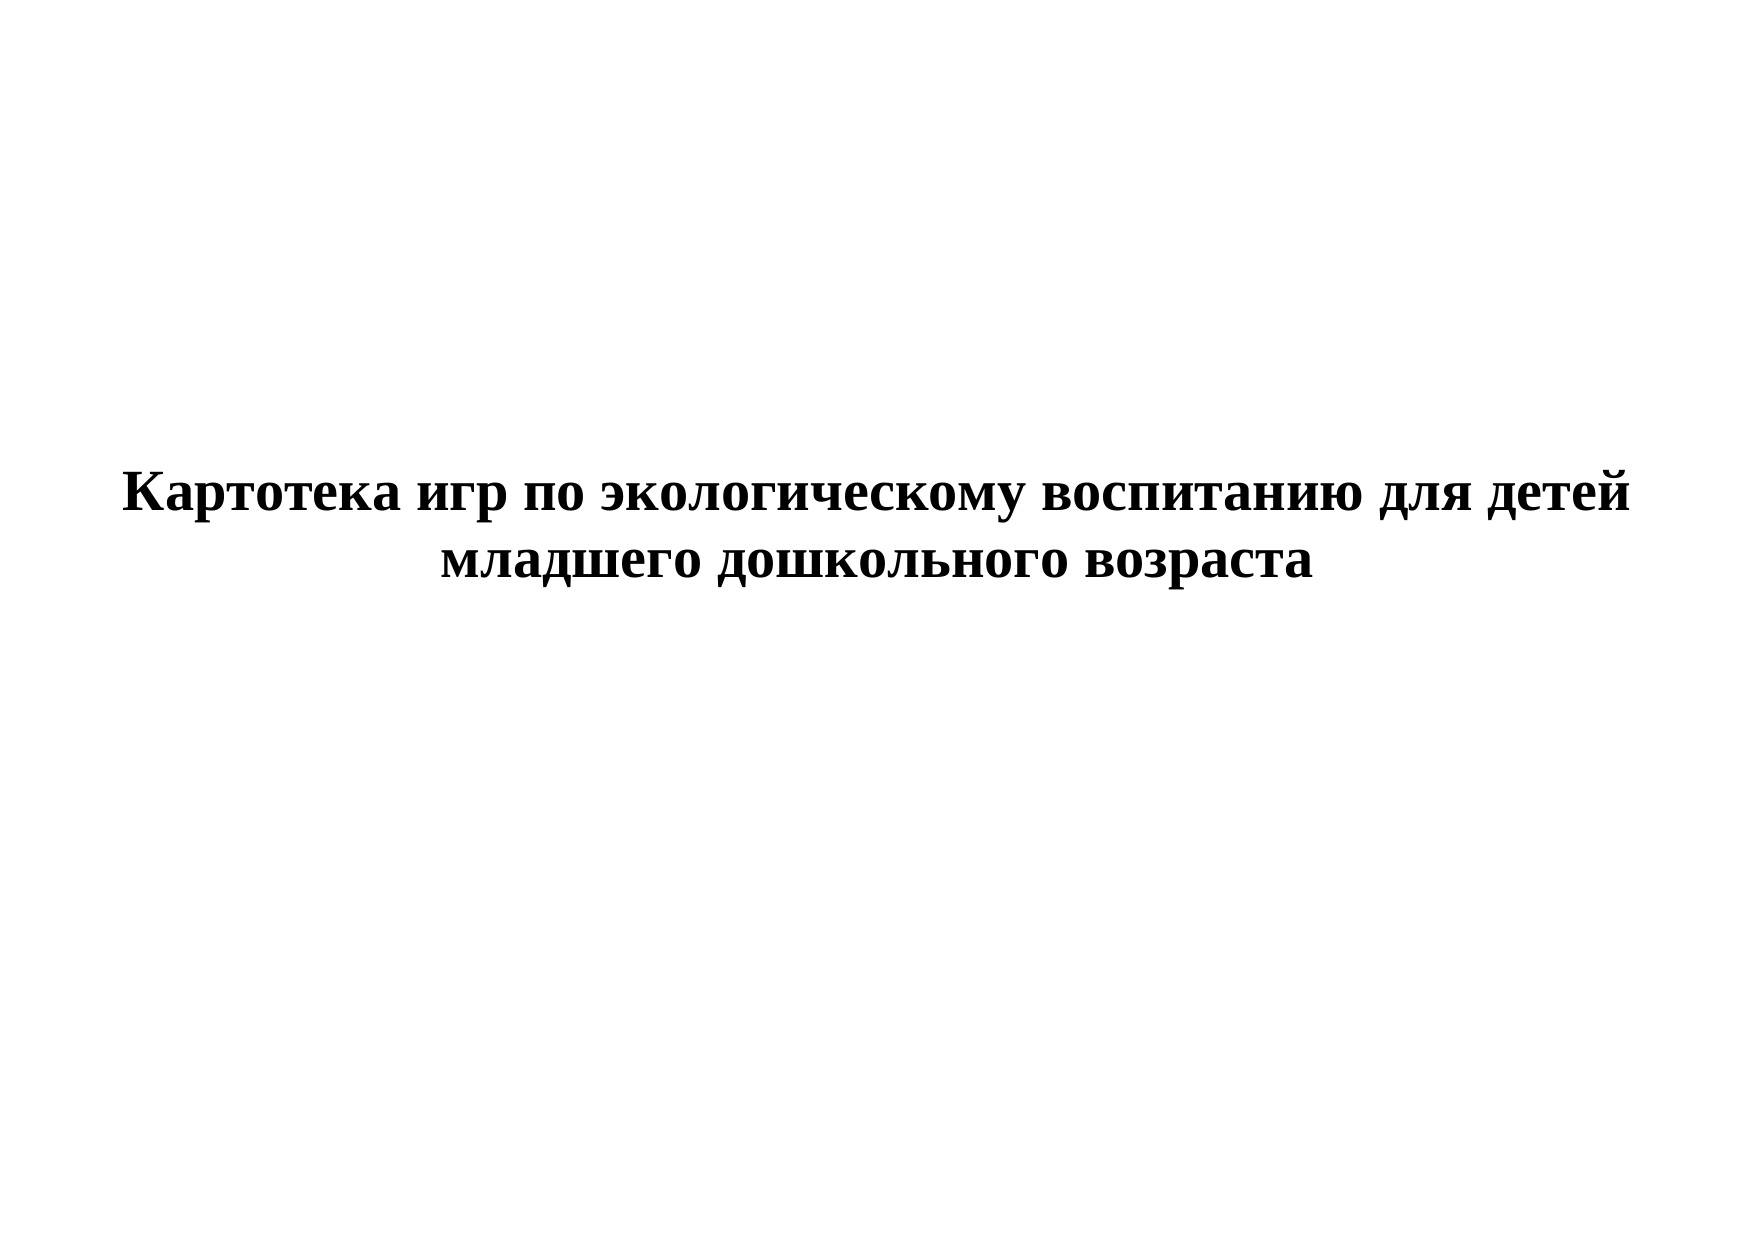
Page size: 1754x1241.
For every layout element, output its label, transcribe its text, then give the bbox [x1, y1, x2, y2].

text Картотека игр по экологическому воспитанию для детей младшего дошкольного возраста [75, 456, 1679, 590]
